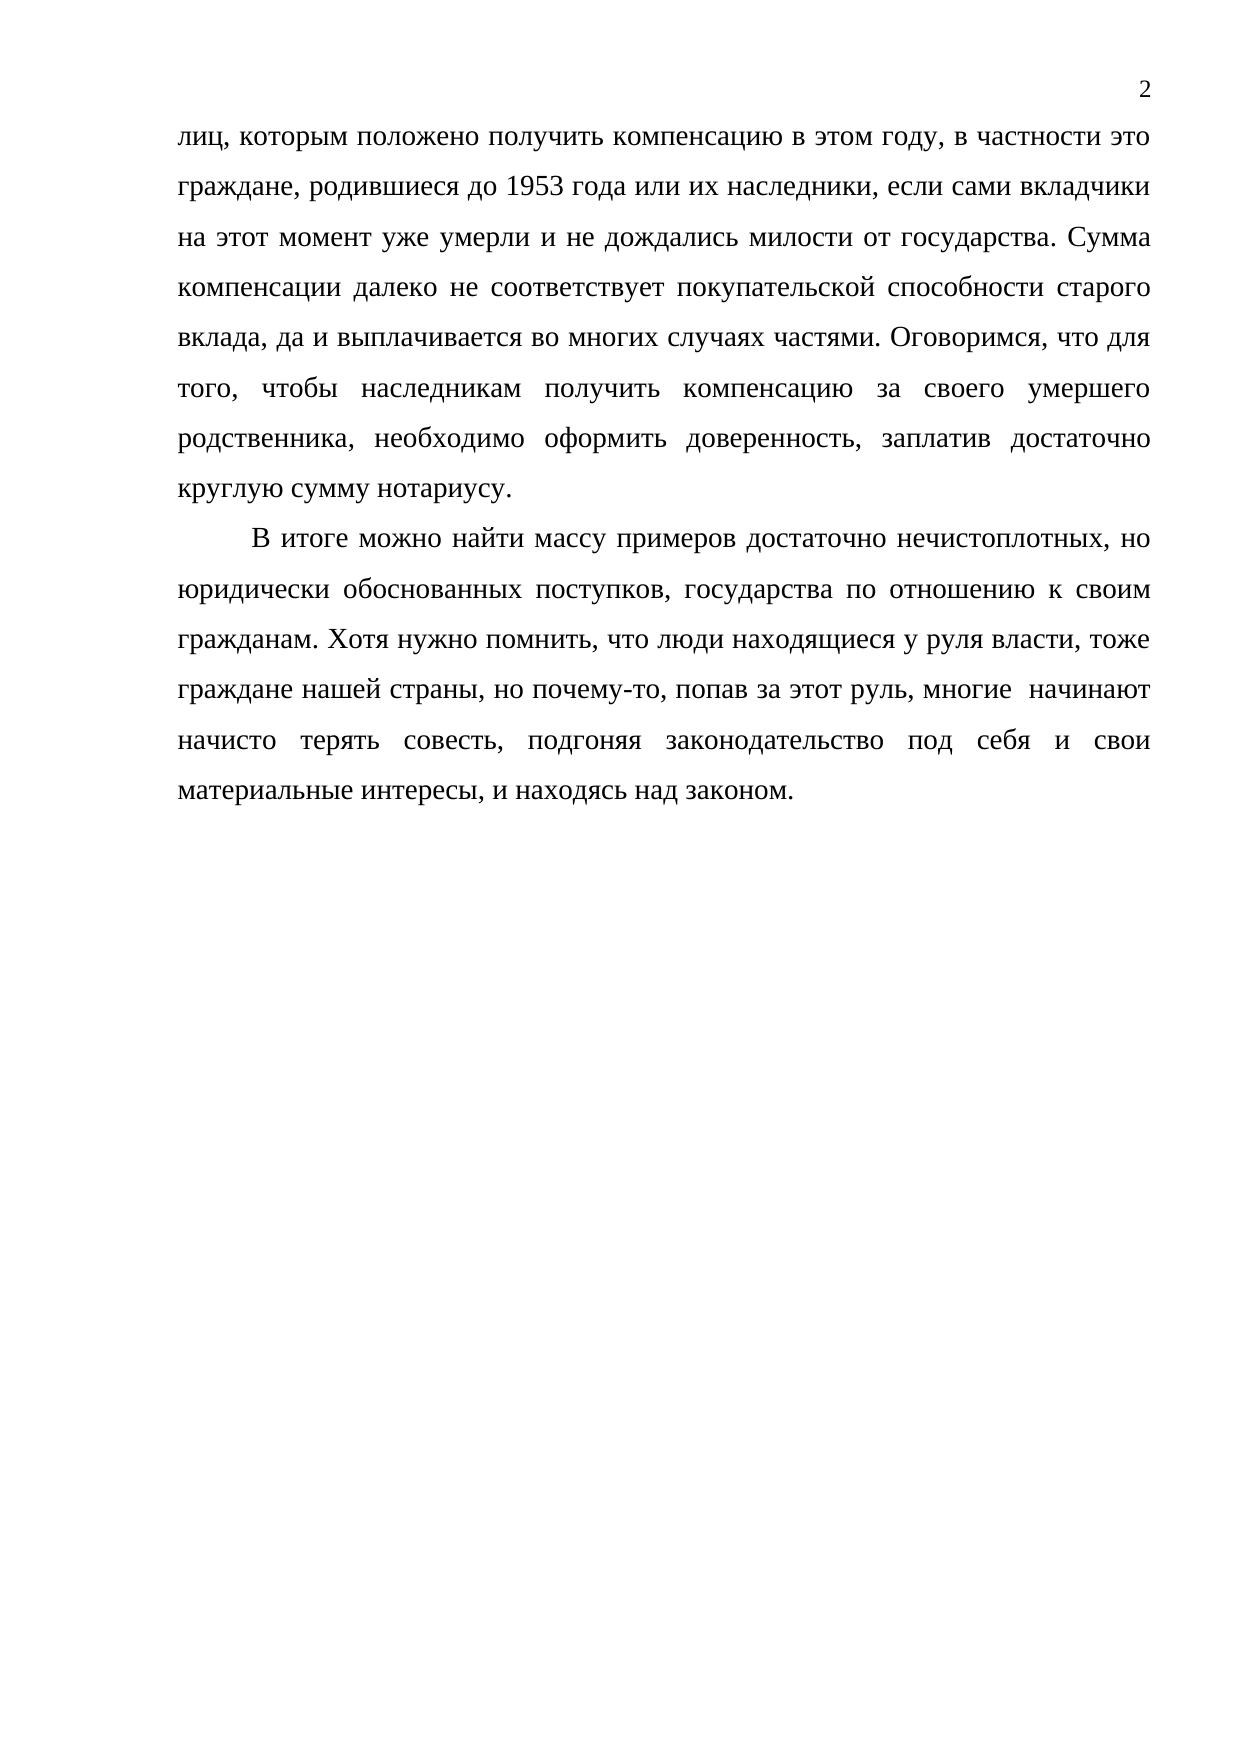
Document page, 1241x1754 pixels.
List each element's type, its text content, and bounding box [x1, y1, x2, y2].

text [177, 118, 1152, 504]
text В итоге можно найти массу примеров достаточно нечистоплотных, но юридически обоснованных поступков, государства по отношению к своим гражданам. Хотя нужно помнить, что люди находящиеся у руля власти, тоже граждане нашей страны, но почему-то, попав за этот руль, многие начинают начисто терять совесть, подгоняя законодательство под себя и свои материальные интересы, и находясь над законом. [177, 521, 1152, 806]
